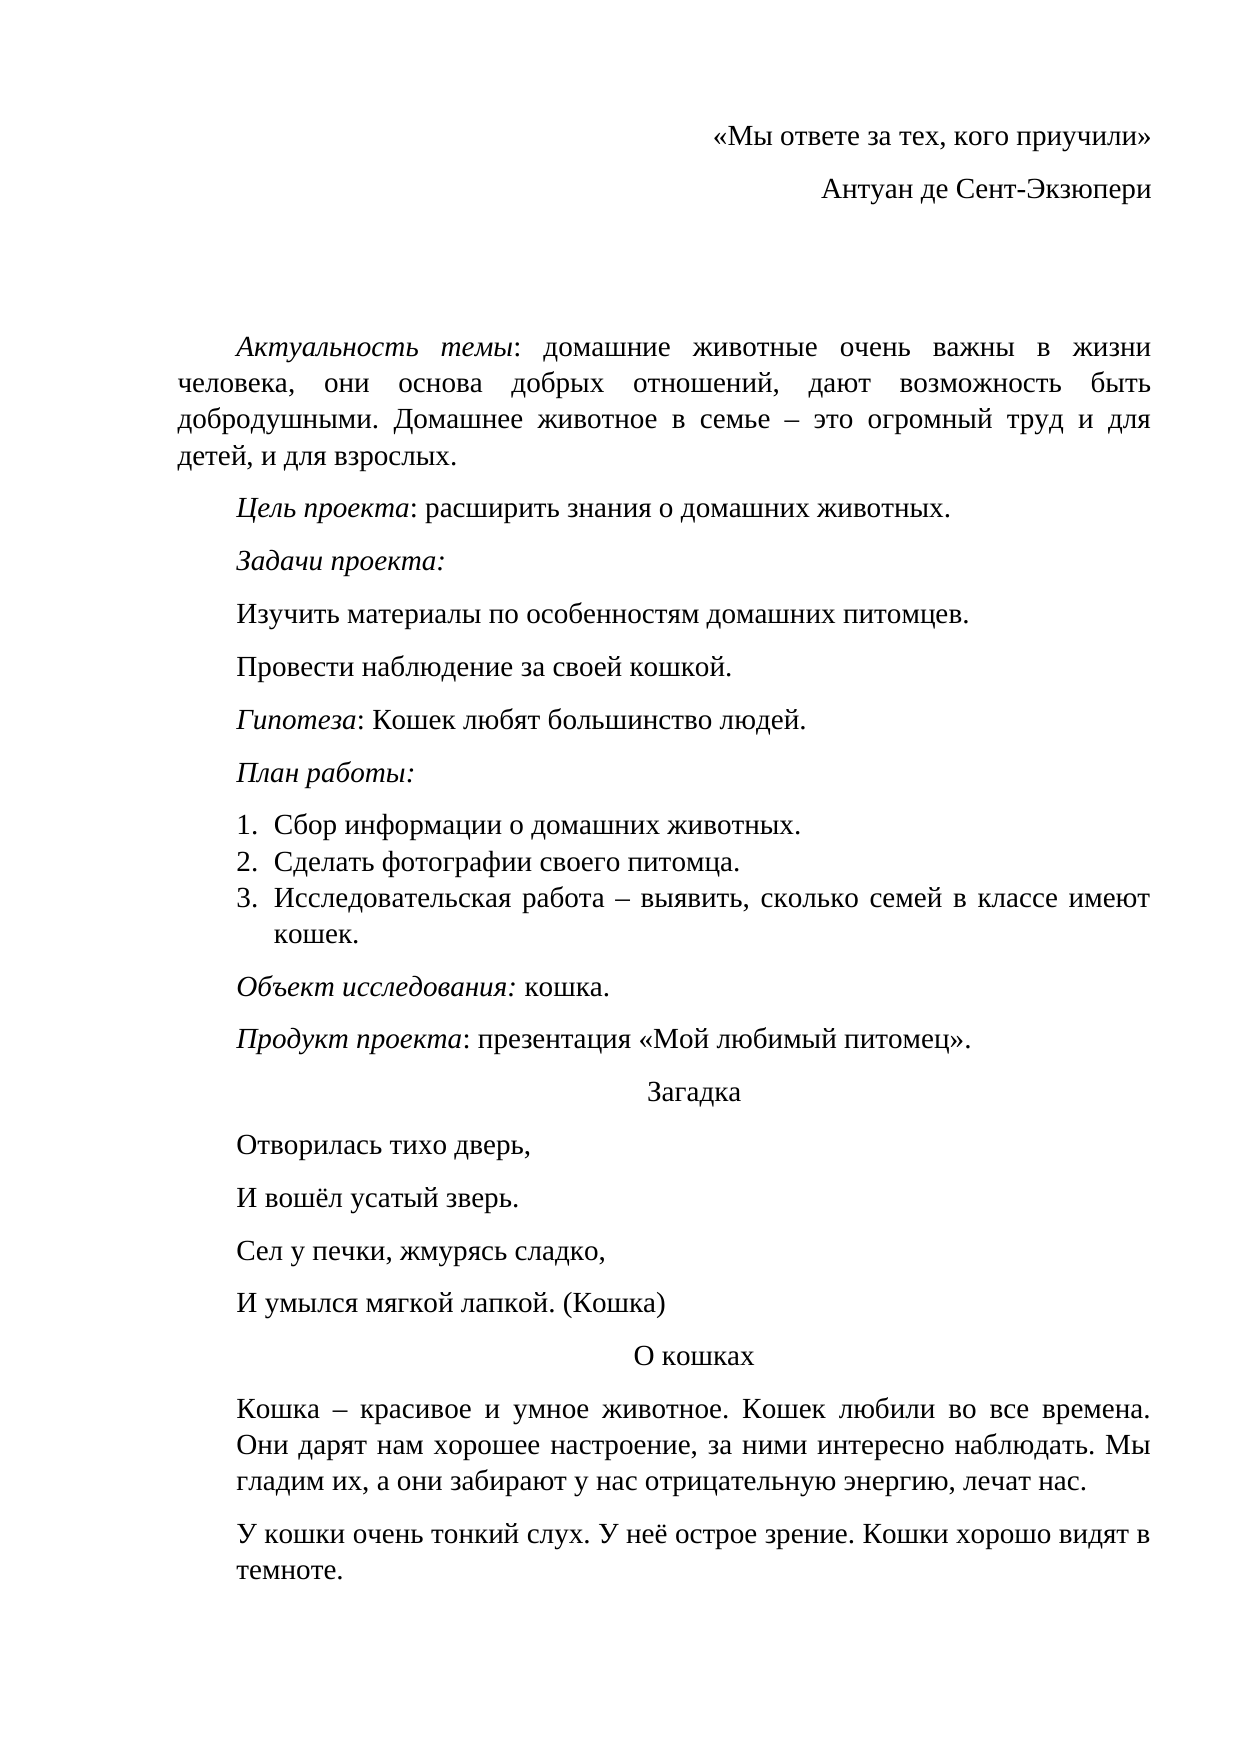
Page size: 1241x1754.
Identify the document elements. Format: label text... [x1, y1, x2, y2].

text Гипотеза: Кошек любят большинство людей. [177, 702, 1152, 735]
text О кошках [236, 1338, 1152, 1372]
text Загадка [236, 1074, 1152, 1108]
text Сел у печки, жмурясь сладко, [236, 1233, 1152, 1266]
text Продукт проекта: презентация «Мой любимый питомец». [236, 1022, 1152, 1055]
text План работы: [177, 755, 1152, 788]
text Изучить материалы по особенностям домашних питомцев. [177, 596, 1152, 630]
list Сделать фотографии своего питомца. [236, 844, 1152, 877]
text Задачи проекта: [177, 543, 1152, 577]
list Исследовательская работа – выявить, сколько семей в классе имеют кошек. [236, 880, 1152, 949]
text Кошка – красивое и умное животное. Кошек любили во все времена. Они дарят нам хорошее настроение, за ними интересно наблюдать. Мы гладим их, а они забирают у нас отрицательную энергию, лечат нас. [236, 1391, 1152, 1497]
text Антуан де Сент-Экзюпери [177, 171, 1152, 204]
text У кошки очень тонкий слух. У неё острое зрение. Кошки хорошо видят в темноте. [236, 1516, 1152, 1586]
list Сбор информации о домашних животных. [236, 807, 1152, 841]
text И умылся мягкой лапкой. (Кошка) [236, 1286, 1152, 1319]
text Отворилась тихо дверь, [236, 1127, 1152, 1161]
text Актуальность темы: домашние животные очень важны в жизни человека, они основа добрых отношений, дают возможность быть добродушными. Домашнее животное в семье – это огромный труд и для детей, и для взрослых. [177, 329, 1152, 471]
text Цель проекта: расширить знания о домашних животных. [177, 491, 1152, 524]
text Провести наблюдение за своей кошкой. [177, 649, 1152, 683]
text И вошёл усатый зверь. [236, 1180, 1152, 1213]
text «Мы ответе за тех, кого приучили» [177, 118, 1152, 152]
text Объект исследования: кошка. [236, 969, 1152, 1002]
